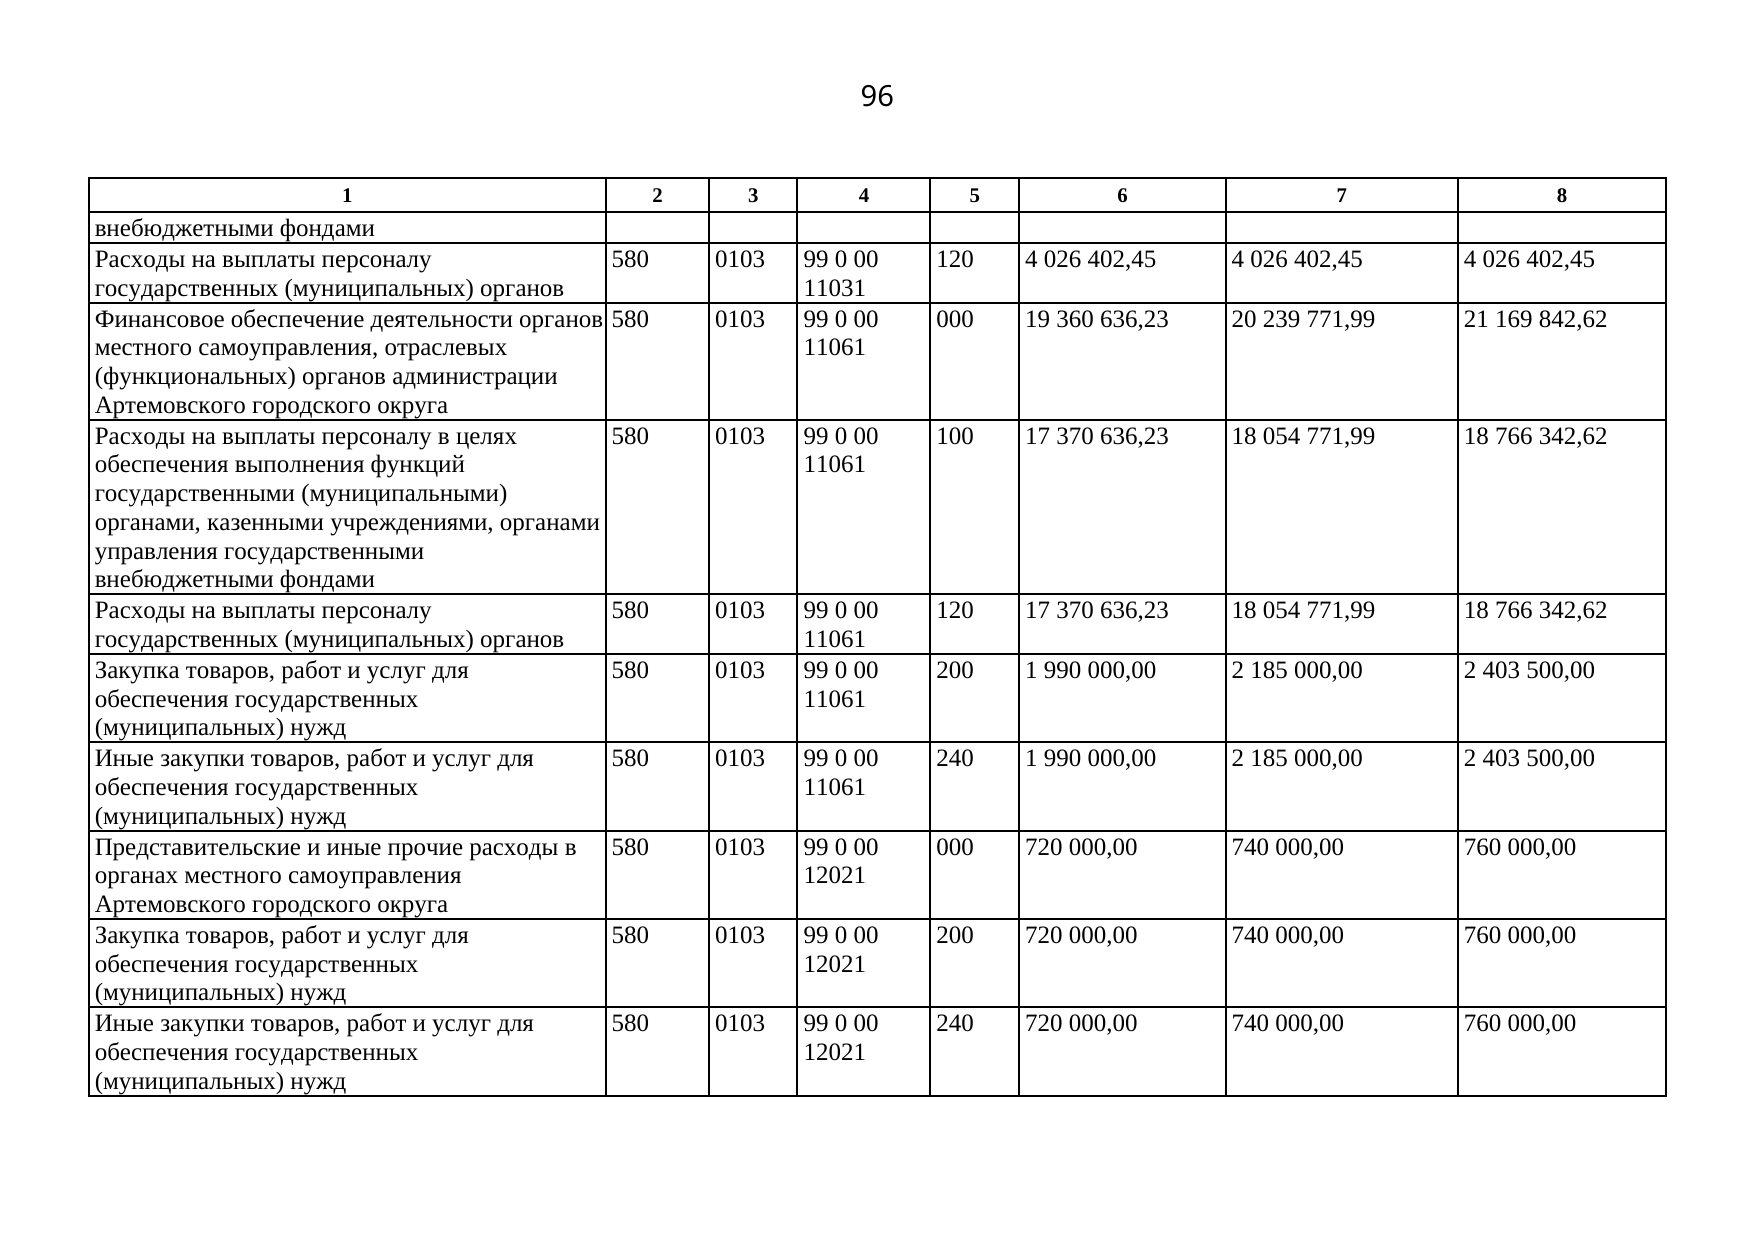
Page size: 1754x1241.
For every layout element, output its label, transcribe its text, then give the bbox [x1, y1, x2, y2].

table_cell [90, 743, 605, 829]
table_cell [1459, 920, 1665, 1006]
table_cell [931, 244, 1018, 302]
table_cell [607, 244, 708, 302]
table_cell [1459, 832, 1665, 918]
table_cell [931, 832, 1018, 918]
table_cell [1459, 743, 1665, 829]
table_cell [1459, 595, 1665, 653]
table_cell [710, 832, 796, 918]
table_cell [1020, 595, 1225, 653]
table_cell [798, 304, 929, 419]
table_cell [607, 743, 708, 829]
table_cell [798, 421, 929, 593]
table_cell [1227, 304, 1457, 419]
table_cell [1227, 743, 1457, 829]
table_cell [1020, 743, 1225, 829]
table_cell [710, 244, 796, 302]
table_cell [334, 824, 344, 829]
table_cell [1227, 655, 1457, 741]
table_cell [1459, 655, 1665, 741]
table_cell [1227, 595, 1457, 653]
table_header 7 [1227, 179, 1457, 211]
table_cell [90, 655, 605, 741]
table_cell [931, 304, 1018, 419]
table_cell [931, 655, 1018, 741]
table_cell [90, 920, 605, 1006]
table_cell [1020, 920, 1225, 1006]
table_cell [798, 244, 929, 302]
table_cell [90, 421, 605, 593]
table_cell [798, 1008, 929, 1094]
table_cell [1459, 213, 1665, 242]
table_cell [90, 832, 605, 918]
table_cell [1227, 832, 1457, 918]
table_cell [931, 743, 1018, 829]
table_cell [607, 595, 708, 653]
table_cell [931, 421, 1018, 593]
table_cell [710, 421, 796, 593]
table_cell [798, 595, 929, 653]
table_header 1 [90, 179, 605, 211]
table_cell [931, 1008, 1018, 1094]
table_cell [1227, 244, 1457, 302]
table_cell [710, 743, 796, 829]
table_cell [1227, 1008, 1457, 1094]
table_header 2 [607, 179, 708, 211]
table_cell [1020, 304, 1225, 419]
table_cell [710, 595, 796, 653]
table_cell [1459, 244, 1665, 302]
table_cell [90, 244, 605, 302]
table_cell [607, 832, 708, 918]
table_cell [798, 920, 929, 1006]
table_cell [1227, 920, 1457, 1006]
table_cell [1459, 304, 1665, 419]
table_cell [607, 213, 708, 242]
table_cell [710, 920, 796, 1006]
table_header 3 [710, 179, 796, 211]
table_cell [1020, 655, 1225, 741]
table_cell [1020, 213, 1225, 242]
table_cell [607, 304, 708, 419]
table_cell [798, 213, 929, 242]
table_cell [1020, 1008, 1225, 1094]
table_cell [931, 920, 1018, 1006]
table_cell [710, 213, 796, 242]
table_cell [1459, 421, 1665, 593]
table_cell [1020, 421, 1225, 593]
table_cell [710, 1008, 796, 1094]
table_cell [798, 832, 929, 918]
table_header 6 [1020, 179, 1225, 211]
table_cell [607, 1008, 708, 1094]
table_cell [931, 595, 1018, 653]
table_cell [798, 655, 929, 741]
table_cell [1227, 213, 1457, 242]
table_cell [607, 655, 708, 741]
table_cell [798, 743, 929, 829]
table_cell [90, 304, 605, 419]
table_header 5 [931, 179, 1018, 211]
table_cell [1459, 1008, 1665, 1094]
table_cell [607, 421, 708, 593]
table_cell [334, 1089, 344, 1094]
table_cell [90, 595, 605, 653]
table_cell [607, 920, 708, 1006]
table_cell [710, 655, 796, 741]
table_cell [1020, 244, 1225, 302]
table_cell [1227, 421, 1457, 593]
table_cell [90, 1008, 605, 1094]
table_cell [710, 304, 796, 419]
table_header 4 [798, 179, 929, 211]
table_header 8 [1459, 179, 1665, 211]
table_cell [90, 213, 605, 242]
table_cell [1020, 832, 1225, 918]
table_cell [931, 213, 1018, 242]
